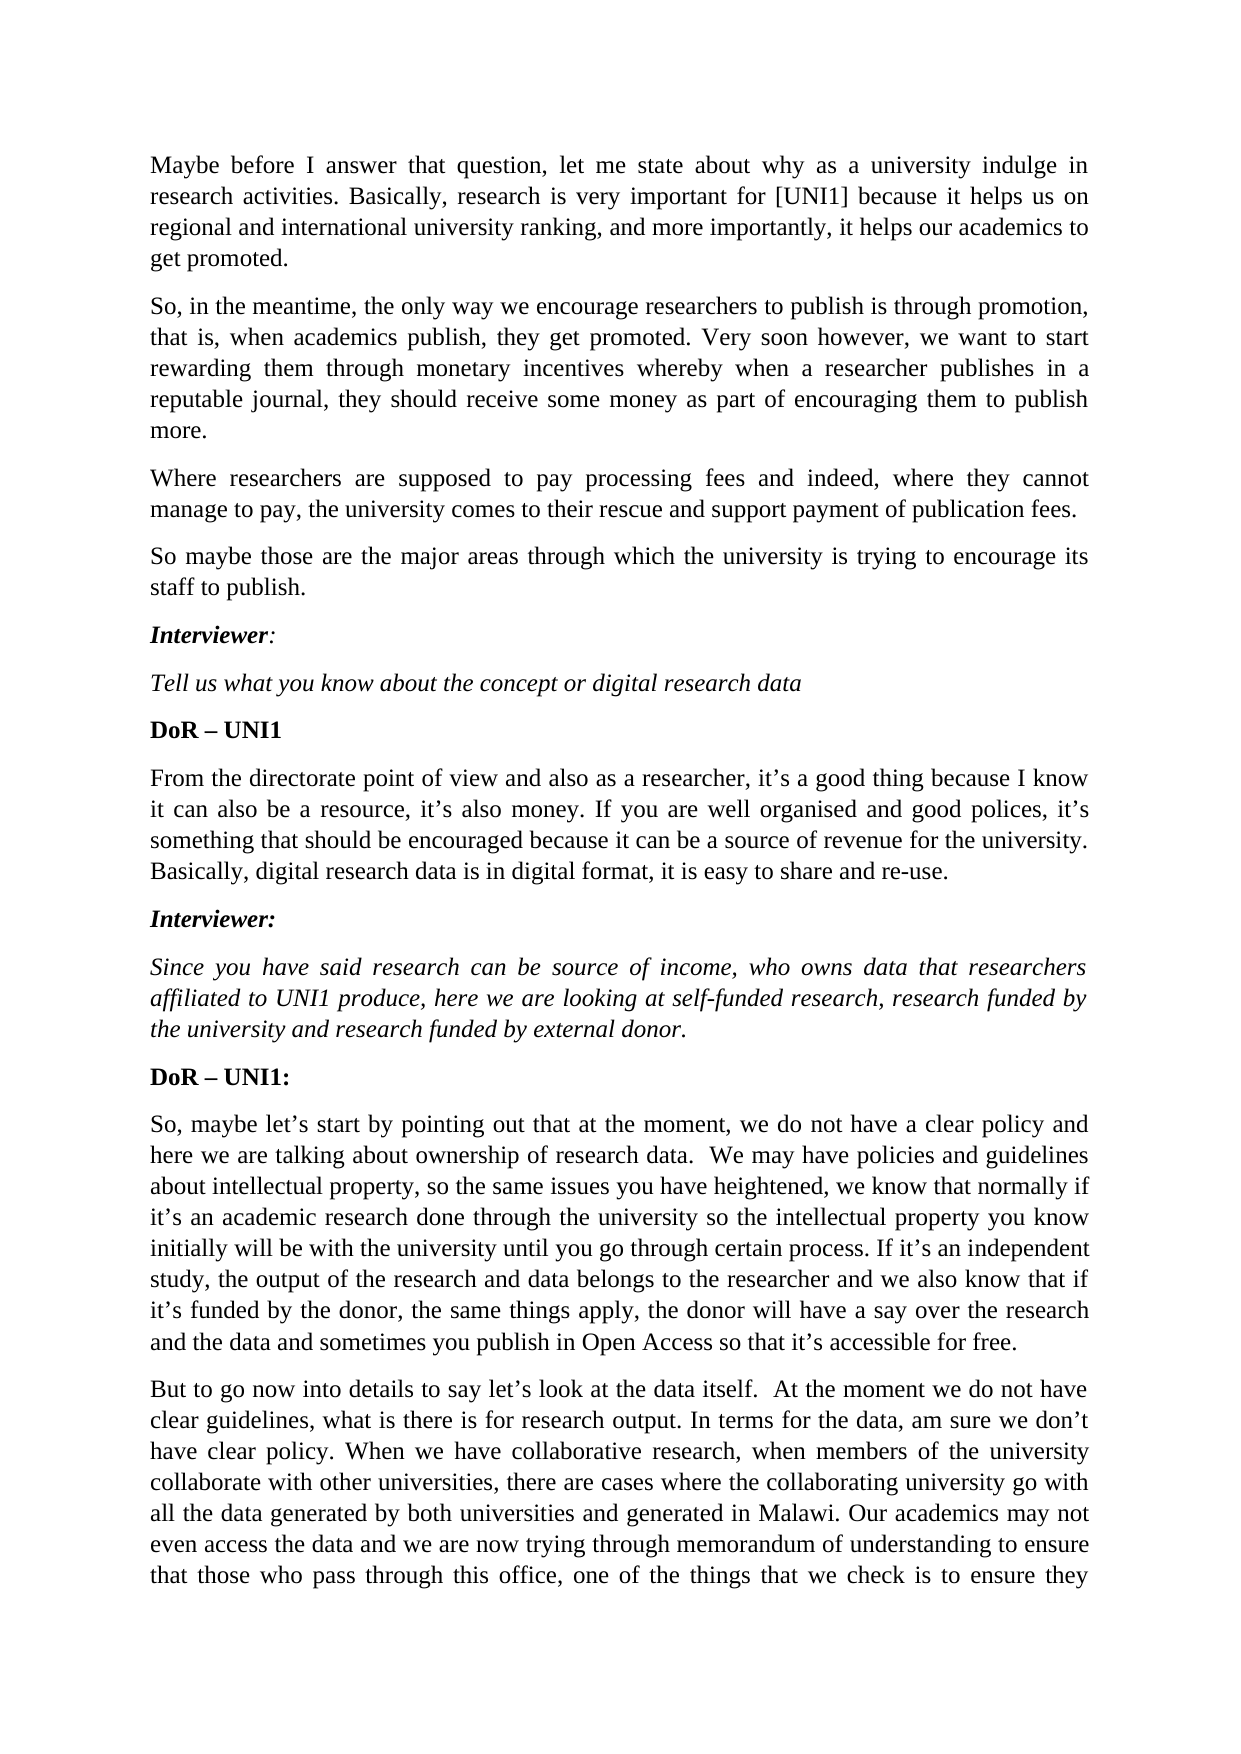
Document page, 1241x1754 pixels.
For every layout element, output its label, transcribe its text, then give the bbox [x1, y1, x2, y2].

text From the directorate point of view and also as a researcher, it’s a good thing because I know it can also be a resource, it’s also money. If you are well organised and good polices, it’s something that should be encouraged because it can be a source of revenue for the university. Basically, digital research data is in digital format, it is easy to share and re-use. [150, 763, 1090, 885]
text So maybe those are the major areas through which the university is trying to encourage its staff to publish. [150, 541, 1090, 601]
text Maybe before I answer that question, let me state about why as a university indulge in research activities. Basically, research is very important for [UNI1] because it helps us on regional and international university ranking, and more importantly, it helps our academics to get promoted. [150, 150, 1090, 272]
text DoR – UNI1: [150, 1062, 1090, 1090]
text So, in the meantime, the only way we encourage researchers to publish is through promotion, that is, when academics publish, they get promoted. Very soon however, we want to start rewarding them through monetary incentives whereby when a researcher publishes in a reputable journal, they should receive some money as part of encouraging them to publish more. [150, 291, 1090, 444]
text Tell us what you know about the concept or digital research data [150, 668, 1090, 697]
text Since you have said research can be source of income, who owns data that researchers affiliated to UNI1 produce, here we are looking at self-funded research, research funded by the university and research funded by external donor. [150, 952, 1090, 1043]
text So, maybe let’s start by pointing out that at the moment, we do not have a clear policy and here we are talking about ownership of research data. We may have policies and guidelines about intellectual property, so the same issues you have heightened, we know that normally if it’s an academic research done through the university so the intellectual property you know initially will be with the university until you go through certain process. If it’s an independent study, the output of the research and data belongs to the researcher and we also know that if it’s funded by the donor, the same things apply, the donor will have a say over the research and the data and sometimes you publish in Open Access so that it’s accessible for free. [150, 1109, 1090, 1355]
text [150, 1374, 1090, 1589]
text Interviewer: [150, 904, 1090, 933]
text Where researchers are supposed to pay processing fees and indeed, where they cannot manage to pay, the university comes to their rescue and support payment of publication fees. [150, 463, 1090, 522]
text DoR – UNI1 [150, 716, 1090, 744]
text Interviewer: [150, 620, 1090, 649]
